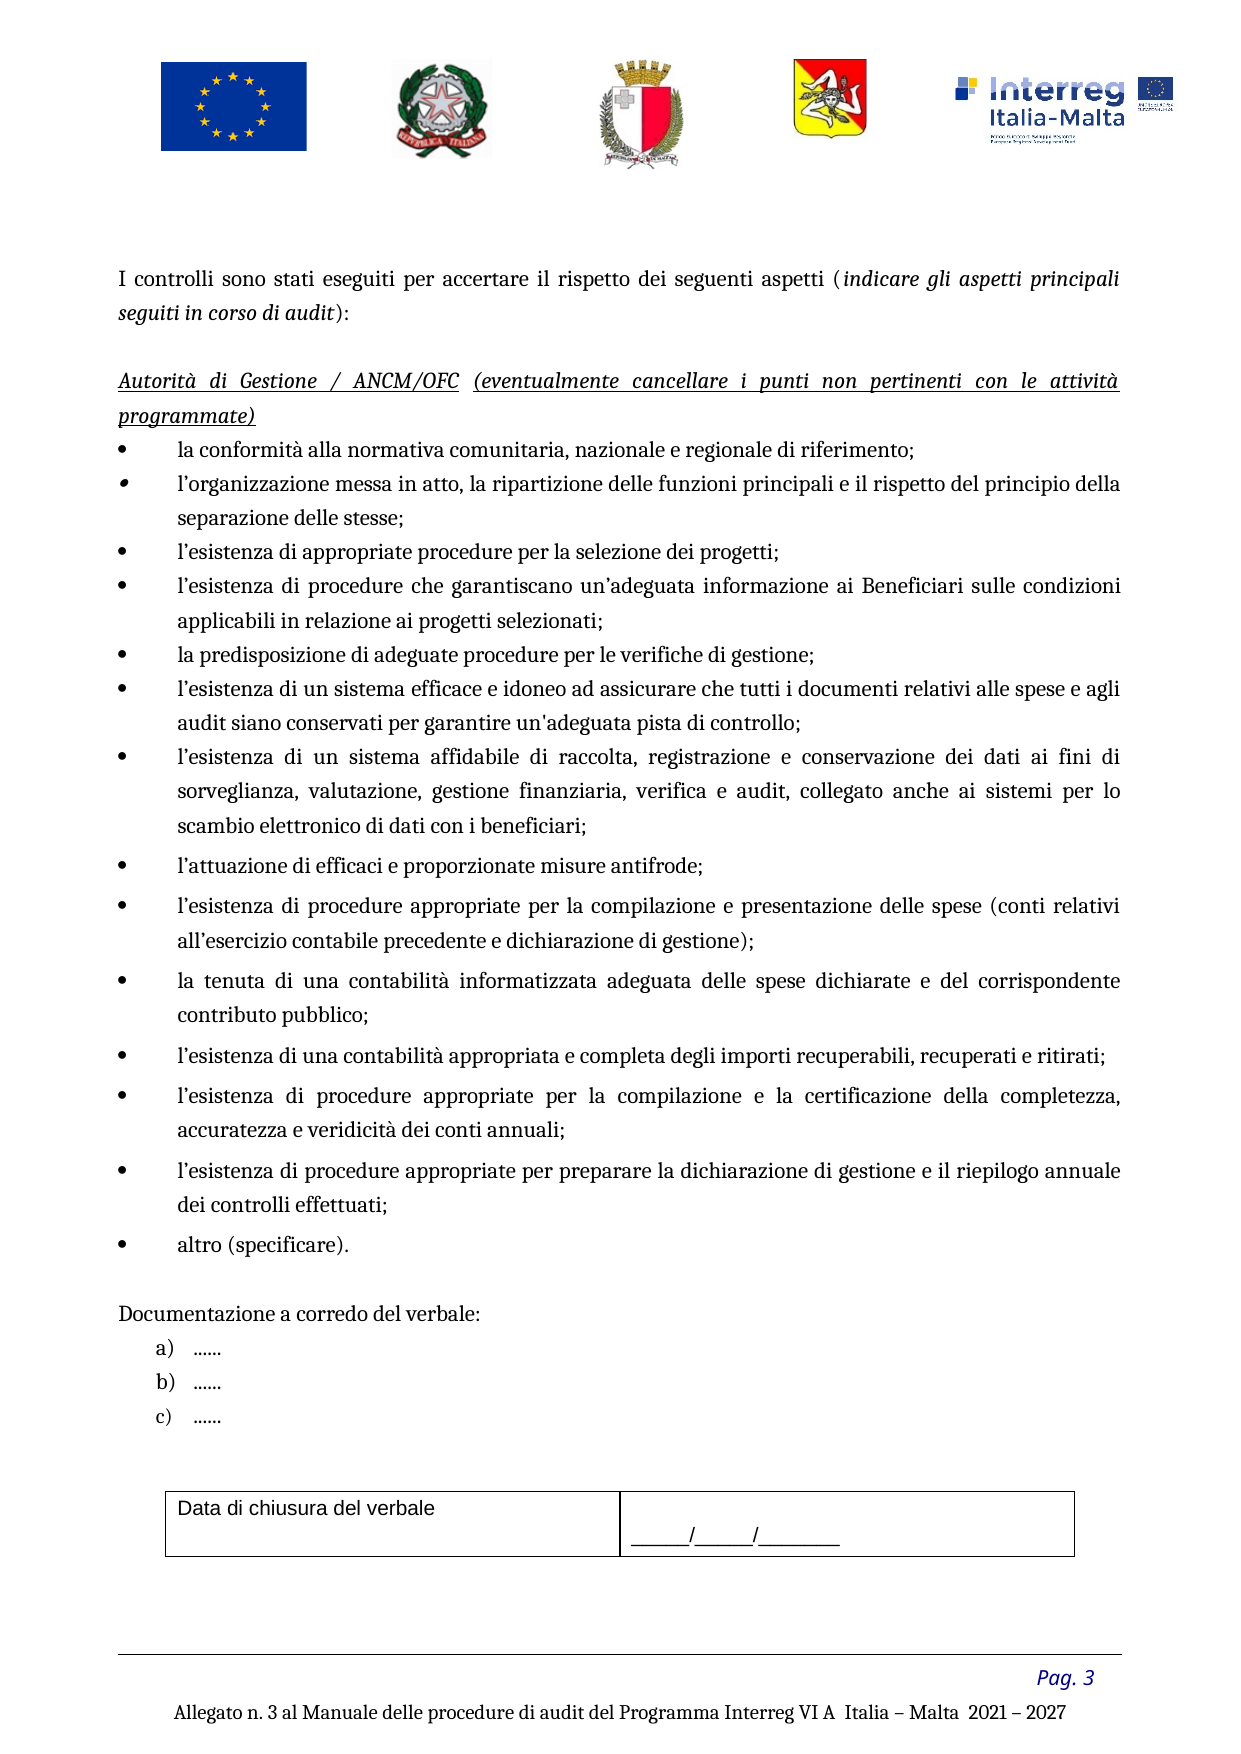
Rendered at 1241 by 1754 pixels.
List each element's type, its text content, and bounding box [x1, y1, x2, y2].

list l’esistenza di un sistema affidabile di raccolta, registrazione e conservazione dei dati ai fini di sorveglianza, valutazione, gestione finanziaria, verifica e audit, collegato anche ai sistemi per lo scambio elettronico di dati con i beneficiari; [118, 744, 1122, 839]
list l’esistenza di appropriate procedure per la selezione dei progetti; [118, 539, 1122, 566]
list l’esistenza di una contabilità appropriata e completa degli importi recuperabili, recuperati e ritirati; [118, 1042, 1122, 1069]
list l’organizzazione messa in atto, la ripartizione delle funzioni principali e il rispetto del principio della separazione delle stesse; [118, 471, 1122, 531]
list l’esistenza di un sistema efficace e idoneo ad assicurare che tutti i documenti relativi alle spese e agli audit siano conservati per garantire un'adeguata pista di controllo; [118, 676, 1122, 736]
list la predisposizione di adeguate procedure per le verifiche di gestione; [118, 642, 1122, 668]
text I controlli sono stati eseguiti per accertare il rispetto dei seguenti aspetti (indicare gli aspetti principali seguiti in corso di audit): [118, 266, 1122, 326]
list l’esistenza di procedure appropriate per la compilazione e la certificazione della completezza, accuratezza e veridicità dei conti annuali; [118, 1083, 1122, 1143]
text Autorità di Gestione / ANCM/OFC (eventualmente cancellare i punti non pertinenti con le attività programmate) [118, 368, 1122, 429]
list la tenuta di una contabilità informatizzata adeguata delle spese dichiarate e del corrispondente contributo pubblico; [118, 968, 1122, 1028]
list l’attuazione di efficaci e proporzionate misure antifrode; [118, 853, 1122, 879]
picture [793, 59, 867, 139]
picture [161, 62, 307, 151]
list l’esistenza di procedure appropriate per la compilazione e presentazione delle spese (conti relativi all’esercizio contabile precedente e dichiarazione di gestione); [118, 893, 1122, 954]
list ...... [156, 1334, 1069, 1361]
list ...... [156, 1369, 1069, 1395]
list la conformità alla normativa comunitaria, nazionale e regionale di riferimento; [118, 437, 1122, 463]
picture [937, 59, 1191, 161]
table_header _____/_____/_______ [621, 1492, 1074, 1556]
picture [598, 59, 685, 170]
list l’esistenza di procedure appropriate per preparare la dichiarazione di gestione e il riepilogo annuale dei controlli effettuati; [118, 1157, 1122, 1218]
table_header Data di chiusura del verbale [166, 1492, 619, 1556]
text Documentazione a corredo del verbale: [118, 1300, 1069, 1327]
list ...... [156, 1403, 1069, 1429]
list l’esistenza di procedure che garantiscano un’adeguata informazione ai Beneficiari sulle condizioni applicabili in relazione ai progetti selezionati; [118, 573, 1122, 634]
list altro (specificare). [118, 1232, 1122, 1258]
picture [391, 59, 493, 159]
